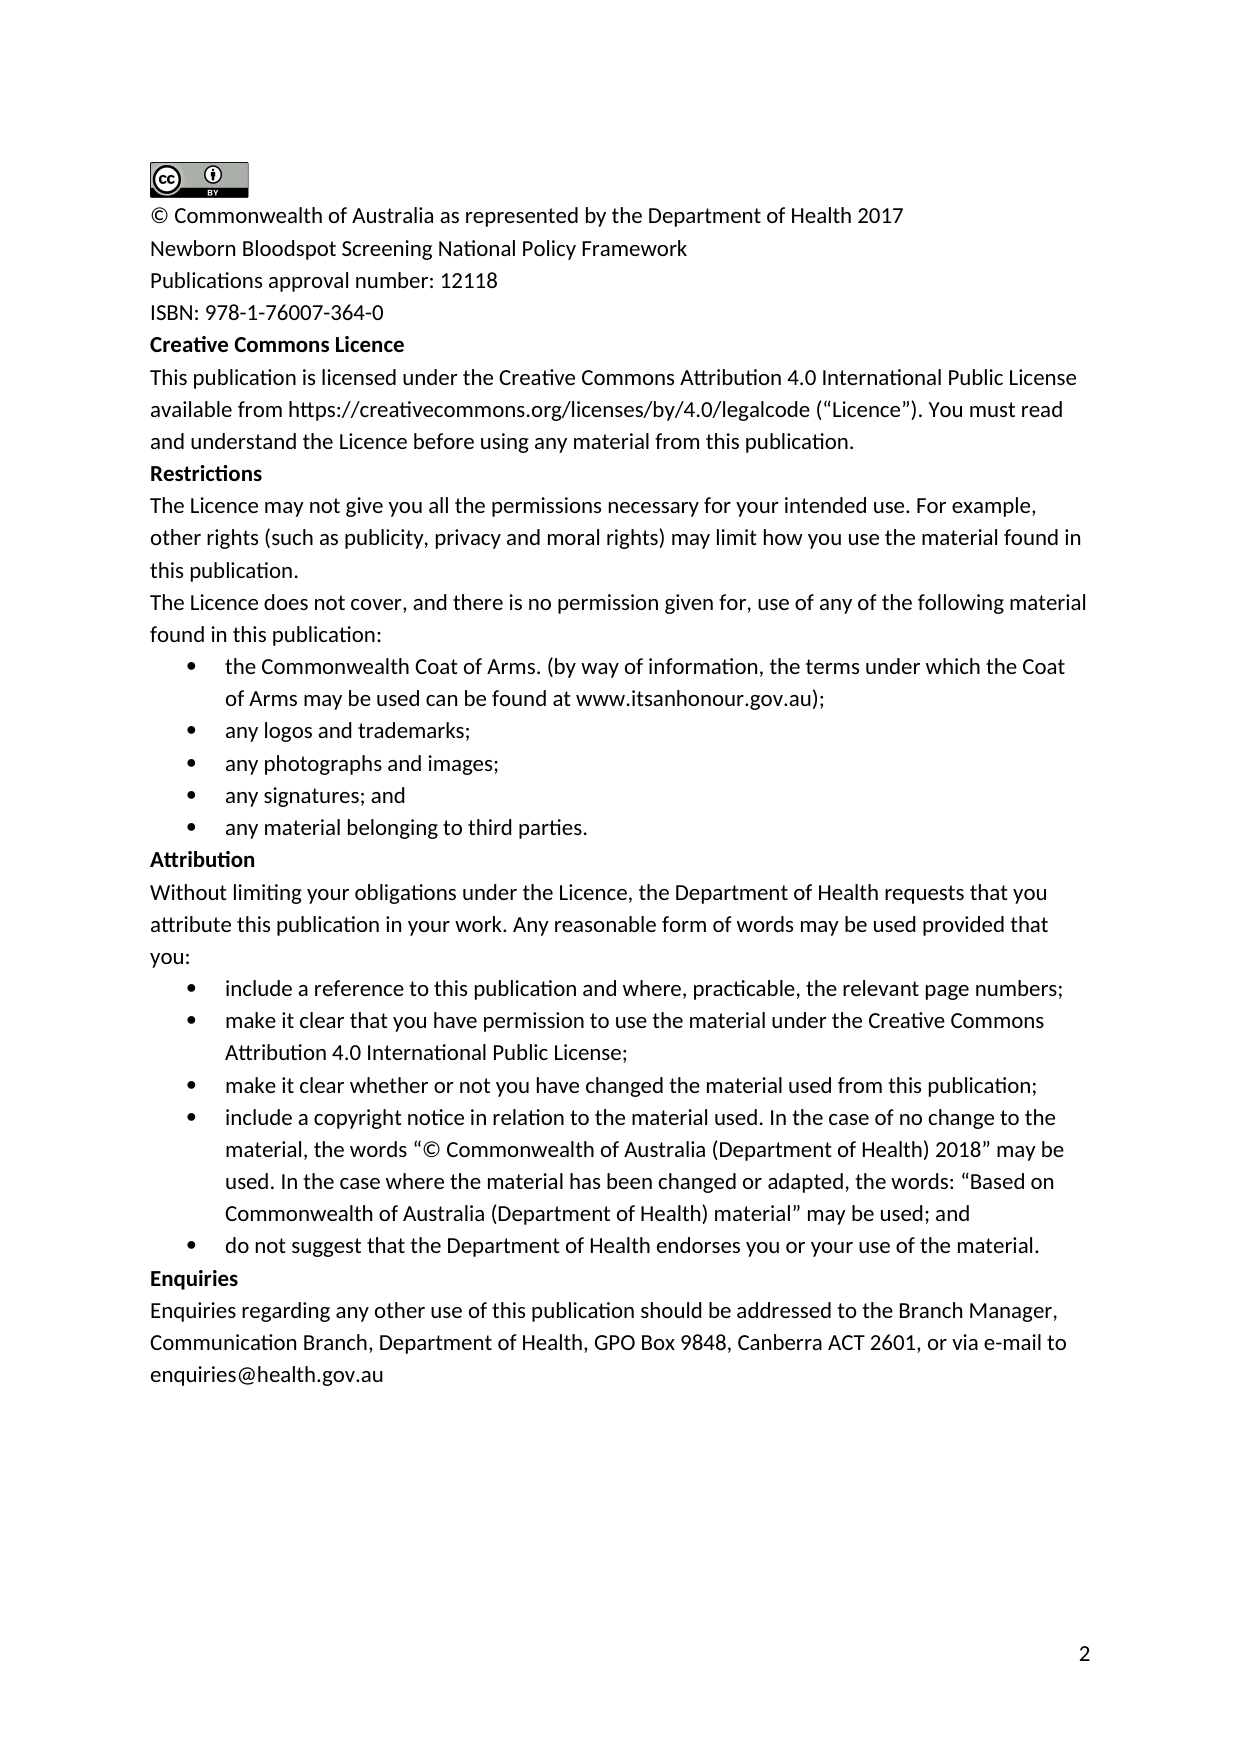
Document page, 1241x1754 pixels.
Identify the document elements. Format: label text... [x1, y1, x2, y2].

text © Commonwealth of Australia as represented by the Department of Health 2017 [150, 202, 1090, 230]
list any signatures; and [187, 781, 1090, 809]
list include a copyright notice in relation to the material used. In the case of no change to the material, the words “© Commonwealth of Australia (Department of Health) 2018” may be used. In the case where the material has been changed or adapted, the words: “Based on Commonwealth of Australia (Department of Health) material” may be used; and [187, 1103, 1090, 1227]
list any logos and trademarks; [187, 717, 1090, 745]
text Enquiries [150, 1264, 1090, 1292]
list include a reference to this publication and where, practicable, the relevant page numbers; [187, 974, 1090, 1002]
text Newborn Bloodspot Screening National Policy Framework [150, 234, 1090, 262]
text Without limiting your obligations under the Licence, the Department of Health requests that you attribute this publication in your work. Any reasonable form of words may be used provided that you: [150, 878, 1090, 970]
text The Licence may not give you all the permissions necessary for your intended use. For example, other rights (such as publicity, privacy and moral rights) may limit how you use the material found in this publication. [150, 491, 1090, 584]
text Restrictions [150, 459, 1090, 487]
list do not suggest that the Department of Health endorses you or your use of the material. [187, 1232, 1090, 1260]
text The Licence does not cover, and there is no permission given for, use of any of the following material found in this publication: [150, 588, 1090, 648]
list make it clear whether or not you have changed the material used from this publication; [187, 1071, 1090, 1099]
list any material belonging to third parties. [187, 813, 1090, 841]
text Enquiries regarding any other use of this publication should be addressed to the Branch Manager, Communication Branch, Department of Health, GPO Box 9848, Canberra ACT 2601, or via e-mail to enquiries@health.gov.au [150, 1296, 1090, 1388]
text Publications approval number: 12118 [150, 266, 1090, 294]
text This publication is licensed under the Creative Commons Attribution 4.0 International Public License available from https://creativecommons.org/licenses/by/4.0/legalcode (“Licence”). You must read and understand the Licence before using any material from this publication. [150, 363, 1090, 455]
text ISBN: 978-1-76007-364-0 [150, 298, 1090, 326]
text Attribution [150, 845, 1090, 873]
list the Commonwealth Coat of Arms. (by way of information, the terms under which the Coat of Arms may be used can be found at www.itsanhonour.gov.au); [187, 652, 1090, 712]
list make it clear that you have permission to use the material under the Creative Commons Attribution 4.0 International Public License; [187, 1006, 1090, 1067]
list any photographs and images; [187, 749, 1090, 777]
text Creative Commons Licence [150, 330, 1090, 358]
picture [150, 162, 249, 198]
